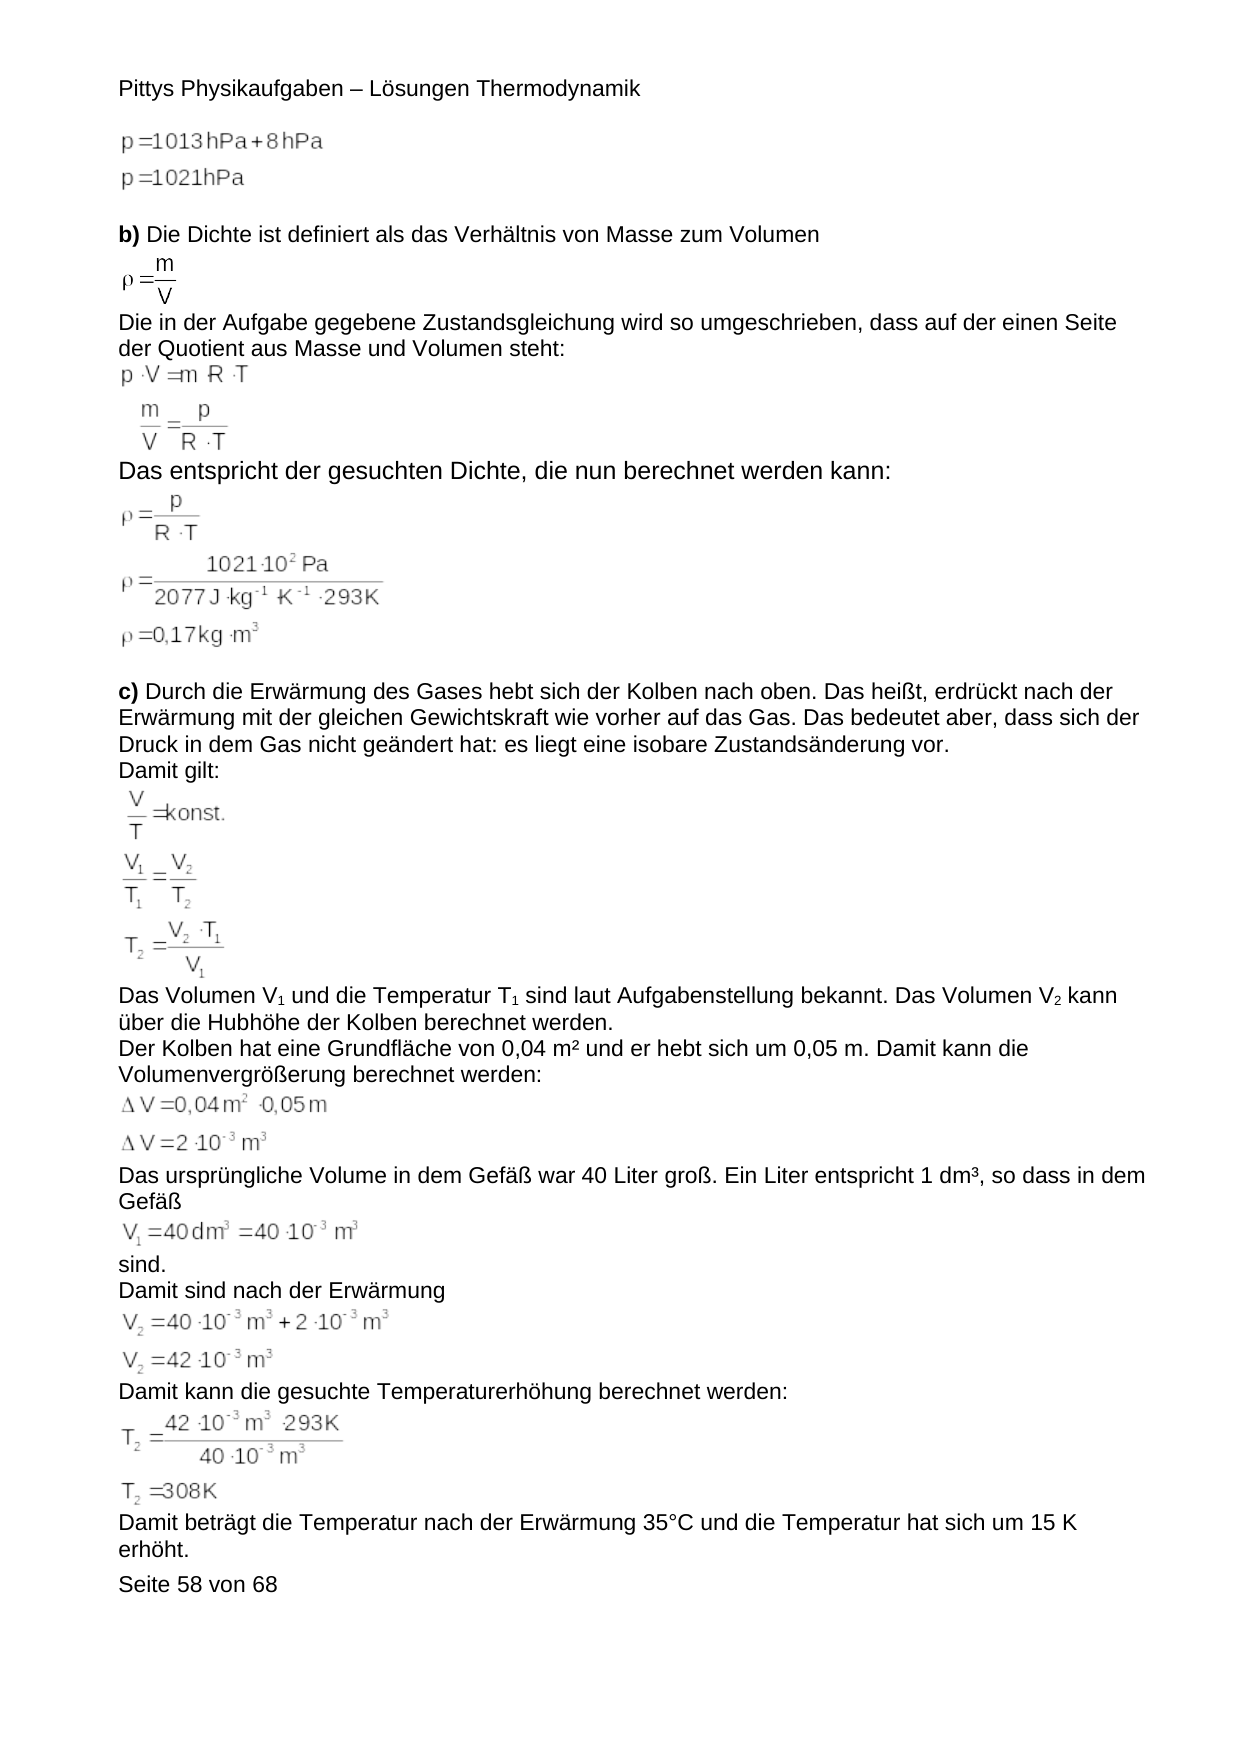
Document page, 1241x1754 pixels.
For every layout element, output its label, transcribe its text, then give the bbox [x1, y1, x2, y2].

text Die in der Aufgabe gegebene Zustandsgleichung wird so umgeschrieben, dass auf der einen Seite der Quotient aus Masse und Volumen steht: [118, 309, 1152, 362]
text Damit beträgt die Temperatur nach der Erwärmung 35°C und die Temperatur hat sich um 15 K erhöht. [118, 1509, 1152, 1562]
text Damit gilt: [118, 757, 1152, 783]
text Damit kann die gesuchte Temperaturerhöhung berechnet werden: [118, 1378, 1152, 1405]
text sind. [118, 1251, 1152, 1277]
text b) Die Dichte ist definiert als das Verhältnis von Masse zum Volumen [118, 221, 1152, 247]
text Der Kolben hat eine Grundfläche von 0,04 m² und er hebt sich um 0,05 m. Damit kann die Volumenvergrößerung berechnet werden: [118, 1035, 1152, 1088]
text Das entspricht der gesuchten Dichte, die nun berechnet werden kann: [118, 456, 1152, 484]
text Damit sind nach der Erwärmung [118, 1277, 1152, 1303]
text c) Durch die Erwärmung des Gases hebt sich der Kolben nach oben. Das heißt, erdrückt nach der Erwärmung mit der gleichen Gewichtskraft wie vorher auf das Gas. Das bedeutet aber, dass sich der Druck in dem Gas nicht geändert hat: es liegt eine isobare Zustandsänderung vor. [118, 678, 1152, 757]
text Das Volumen V1 und die Temperatur T1 sind laut Aufgabenstellung bekannt. Das Volumen V2 kann über die Hubhöhe der Kolben berechnet werden. [118, 982, 1152, 1035]
text Das ursprüngliche Volume in dem Gefäß war 40 Liter groß. Ein Liter entspricht 1 dm³, so dass in dem Gefäß [118, 1162, 1152, 1214]
